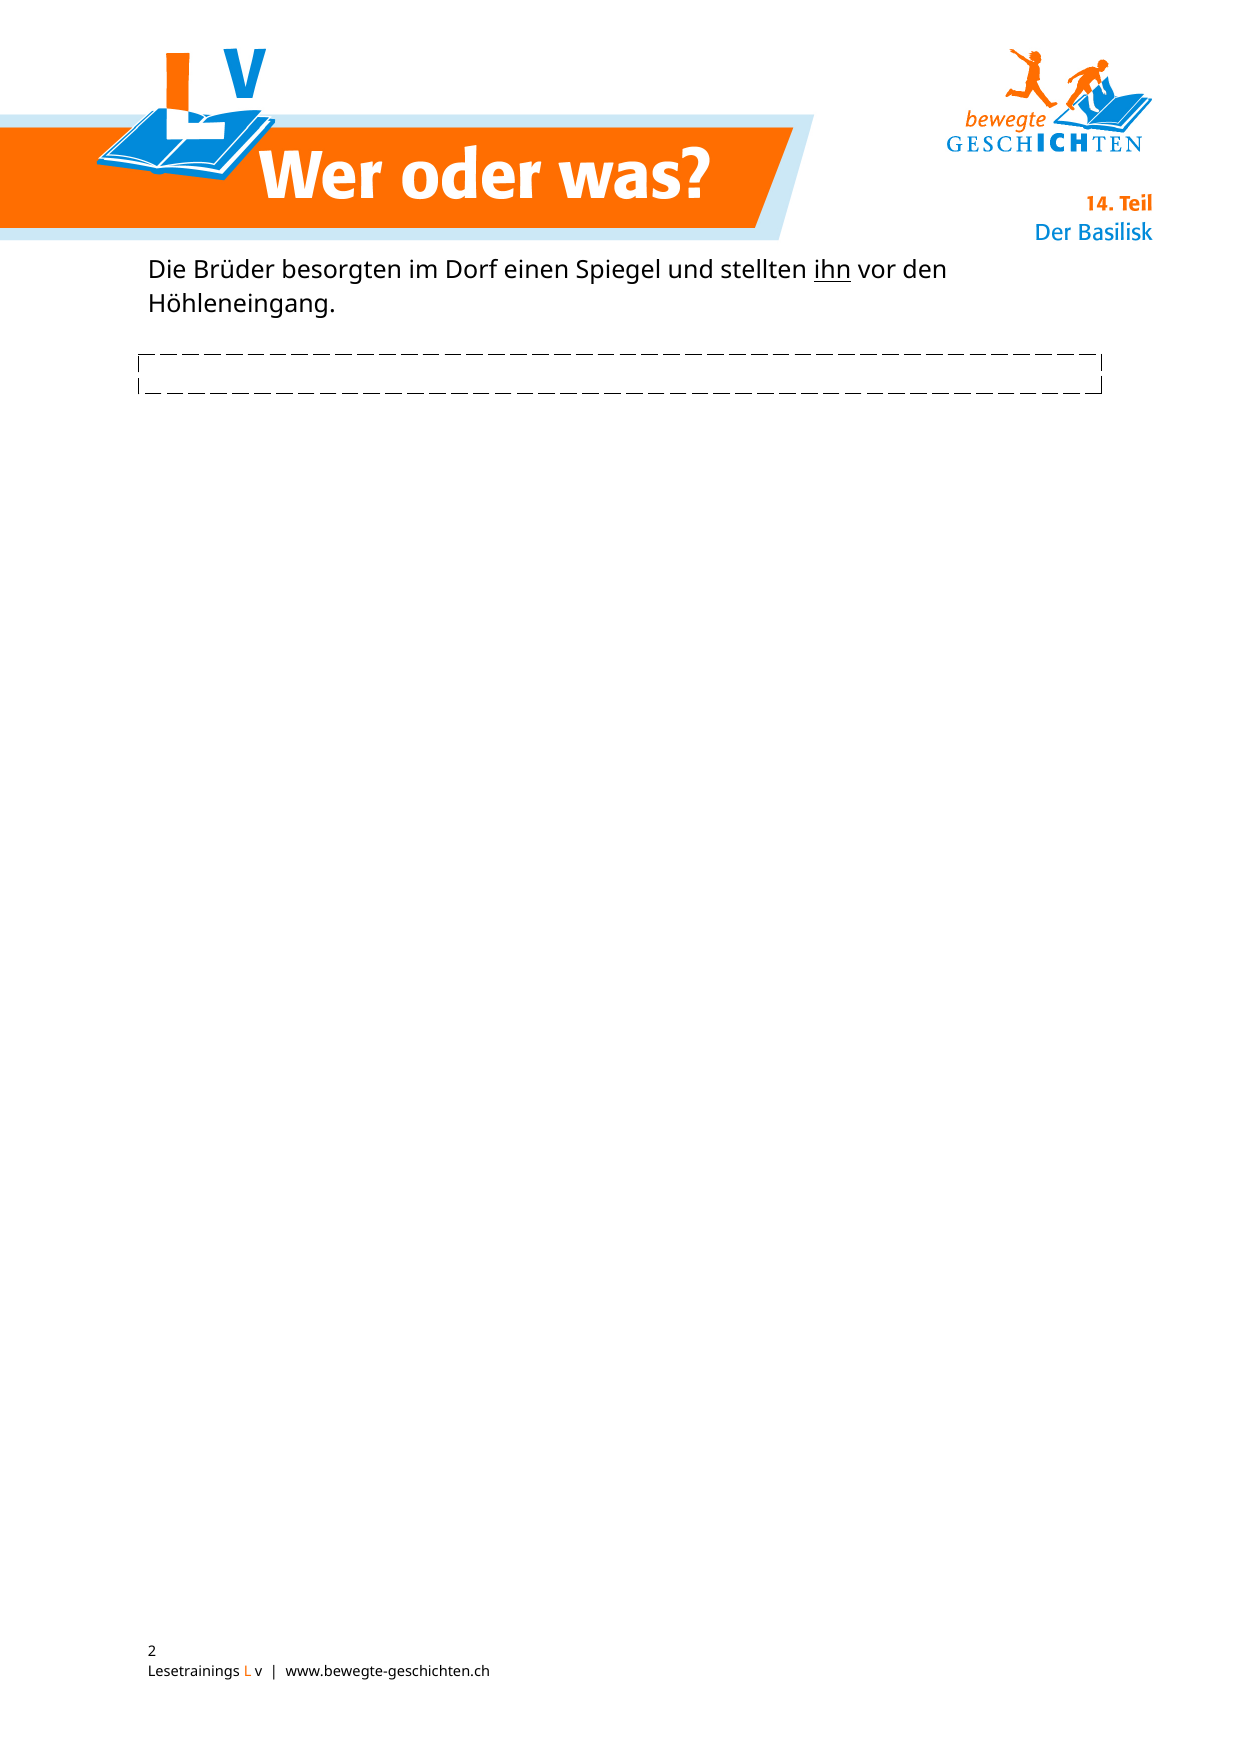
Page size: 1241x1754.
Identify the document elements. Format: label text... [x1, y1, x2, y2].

text Die Brüder besorgten im Dorf einen Spiegel und stellten ihn vor den Höhleneingang. [148, 148, 1093, 320]
picture [0, 3, 1241, 252]
